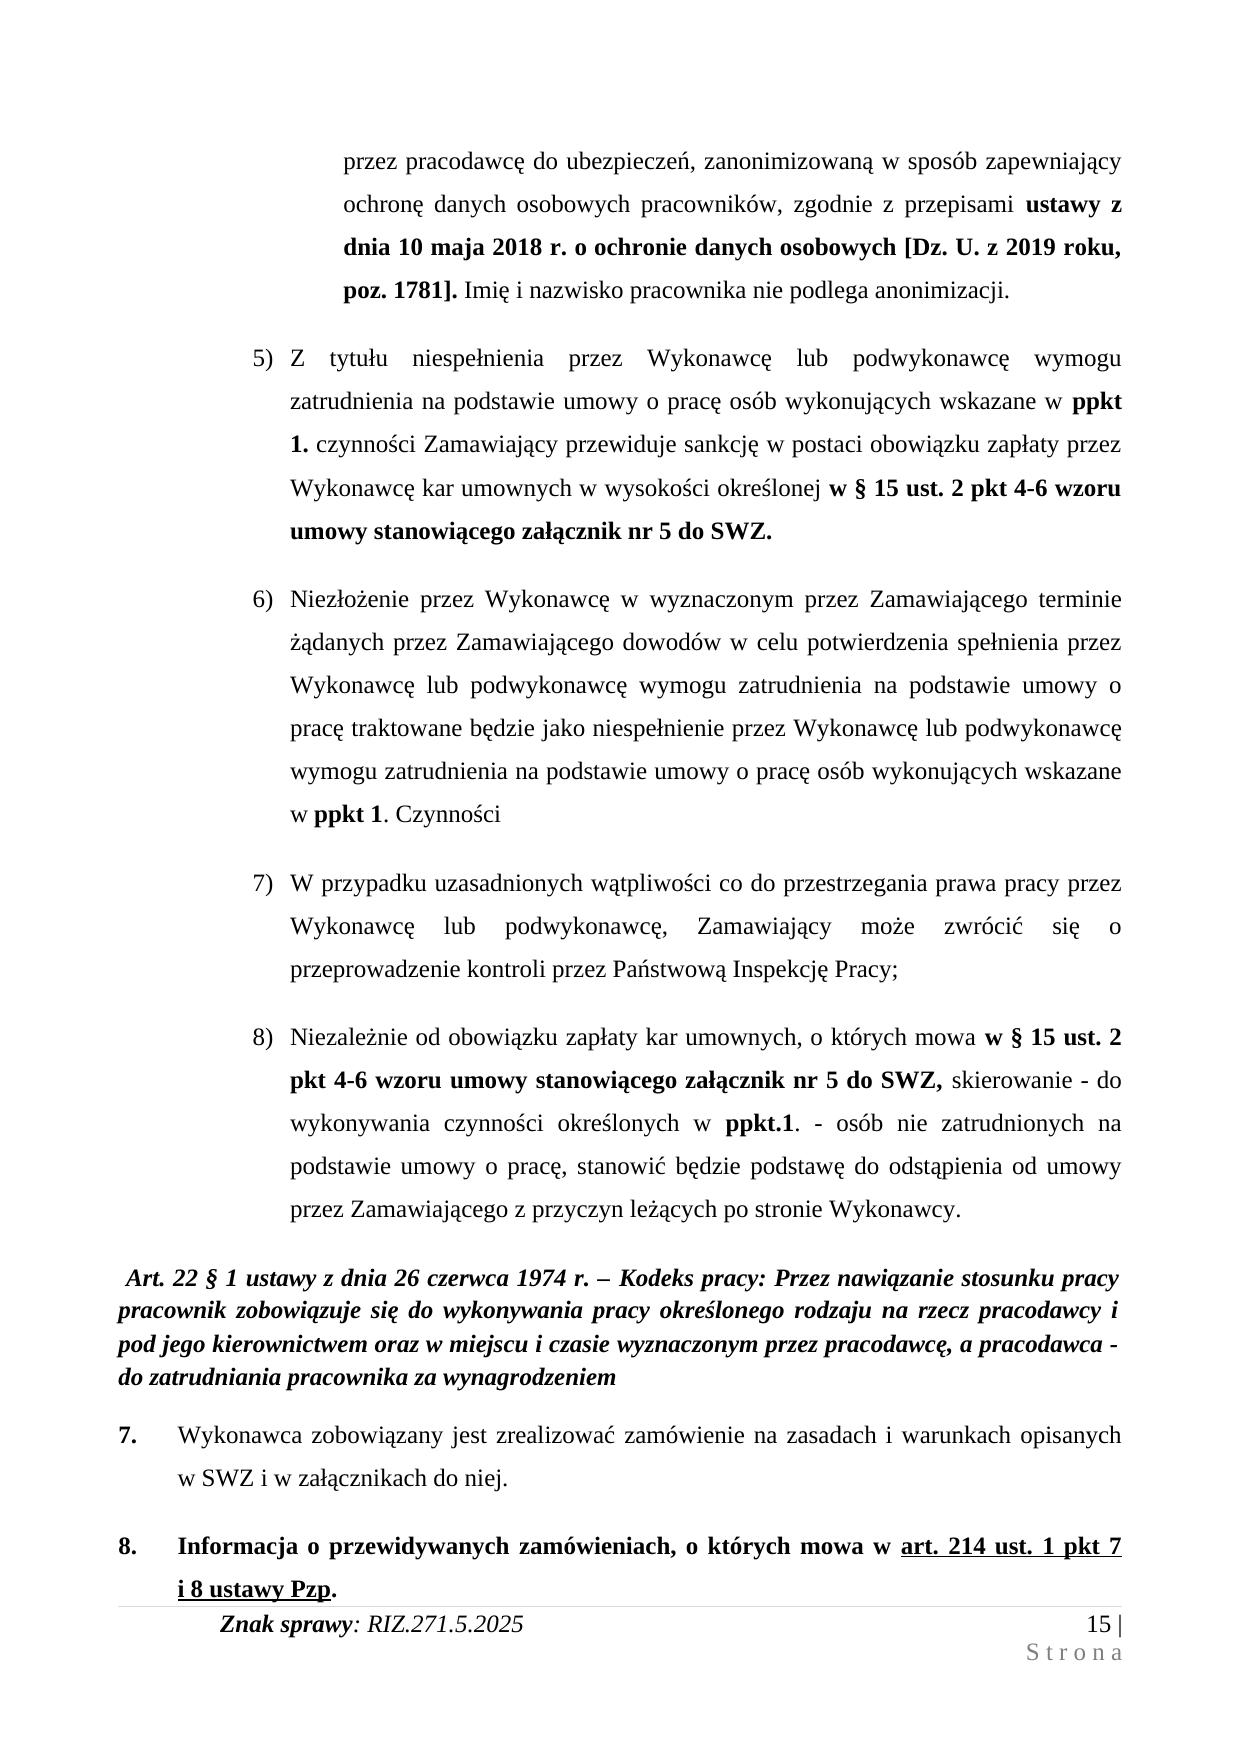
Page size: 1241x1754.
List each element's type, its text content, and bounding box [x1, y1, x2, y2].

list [324, 146, 1122, 304]
list W przypadku uzasadnionych wątpliwości co do przestrzegania prawa pracy przez Wykonawcę lub podwykonawcę, Zamawiający może zwrócić się o przeprowadzenie kontroli przez Państwową Inspekcję Pracy; [252, 868, 1122, 983]
list Wykonawca zobowiązany jest zrealizować zamówienie na zasadach i warunkach opisanych w SWZ i w załącznikach do niej. [118, 1420, 1122, 1492]
list Informacja o przewidywanych zamówieniach, o których mowa w art. 214 ust. 1 pkt 7 i 8 ustawy Pzp. [118, 1531, 1122, 1603]
list Niezależnie od obowiązku zapłaty kar umownych, o których mowa w § 15 ust. 2 pkt 4-6 wzoru umowy stanowiącego załącznik nr 5 do SWZ, skierowanie - do wykonywania czynności określonych w ppkt.1. - osób nie zatrudnionych na podstawie umowy o pracę, stanowić będzie podstawę do odstąpienia od umowy przez Zamawiającego z przyczyn leżących po stronie Wykonawcy. [252, 1022, 1122, 1223]
list Z tytułu niespełnienia przez Wykonawcę lub podwykonawcę wymogu zatrudnienia na podstawie umowy o pracę osób wykonujących wskazane w ppkt 1. czynności Zamawiający przewiduje sankcję w postaci obowiązku zapłaty przez Wykonawcę kar umownych w wysokości określonej w § 15 ust. 2 pkt 4-6 wzoru umowy stanowiącego załącznik nr 5 do SWZ. [252, 343, 1122, 544]
list Niezłożenie przez Wykonawcę w wyznaczonym przez Zamawiającego terminie żądanych przez Zamawiającego dowodów w celu potwierdzenia spełnienia przez Wykonawcę lub podwykonawcę wymogu zatrudnienia na podstawie umowy o pracę traktowane będzie jako niespełnienie przez Wykonawcę lub podwykonawcę wymogu zatrudnienia na podstawie umowy o pracę osób wykonujących wskazane w ppkt 1. Czynności [252, 584, 1122, 828]
text Art. 22 § 1 ustawy z dnia 26 czerwca 1974 r. – Kodeks pracy: Przez nawiązanie stosunku pracy pracownik zobowiązuje się do wykonywania pracy określonego rodzaju na rzecz pracodawcy i pod jego kierownictwem oraz w miejscu i czasie wyznaczonym przez pracodawcę, a pracodawca - do zatrudniania pracownika za wynagrodzeniem [118, 1263, 1122, 1390]
